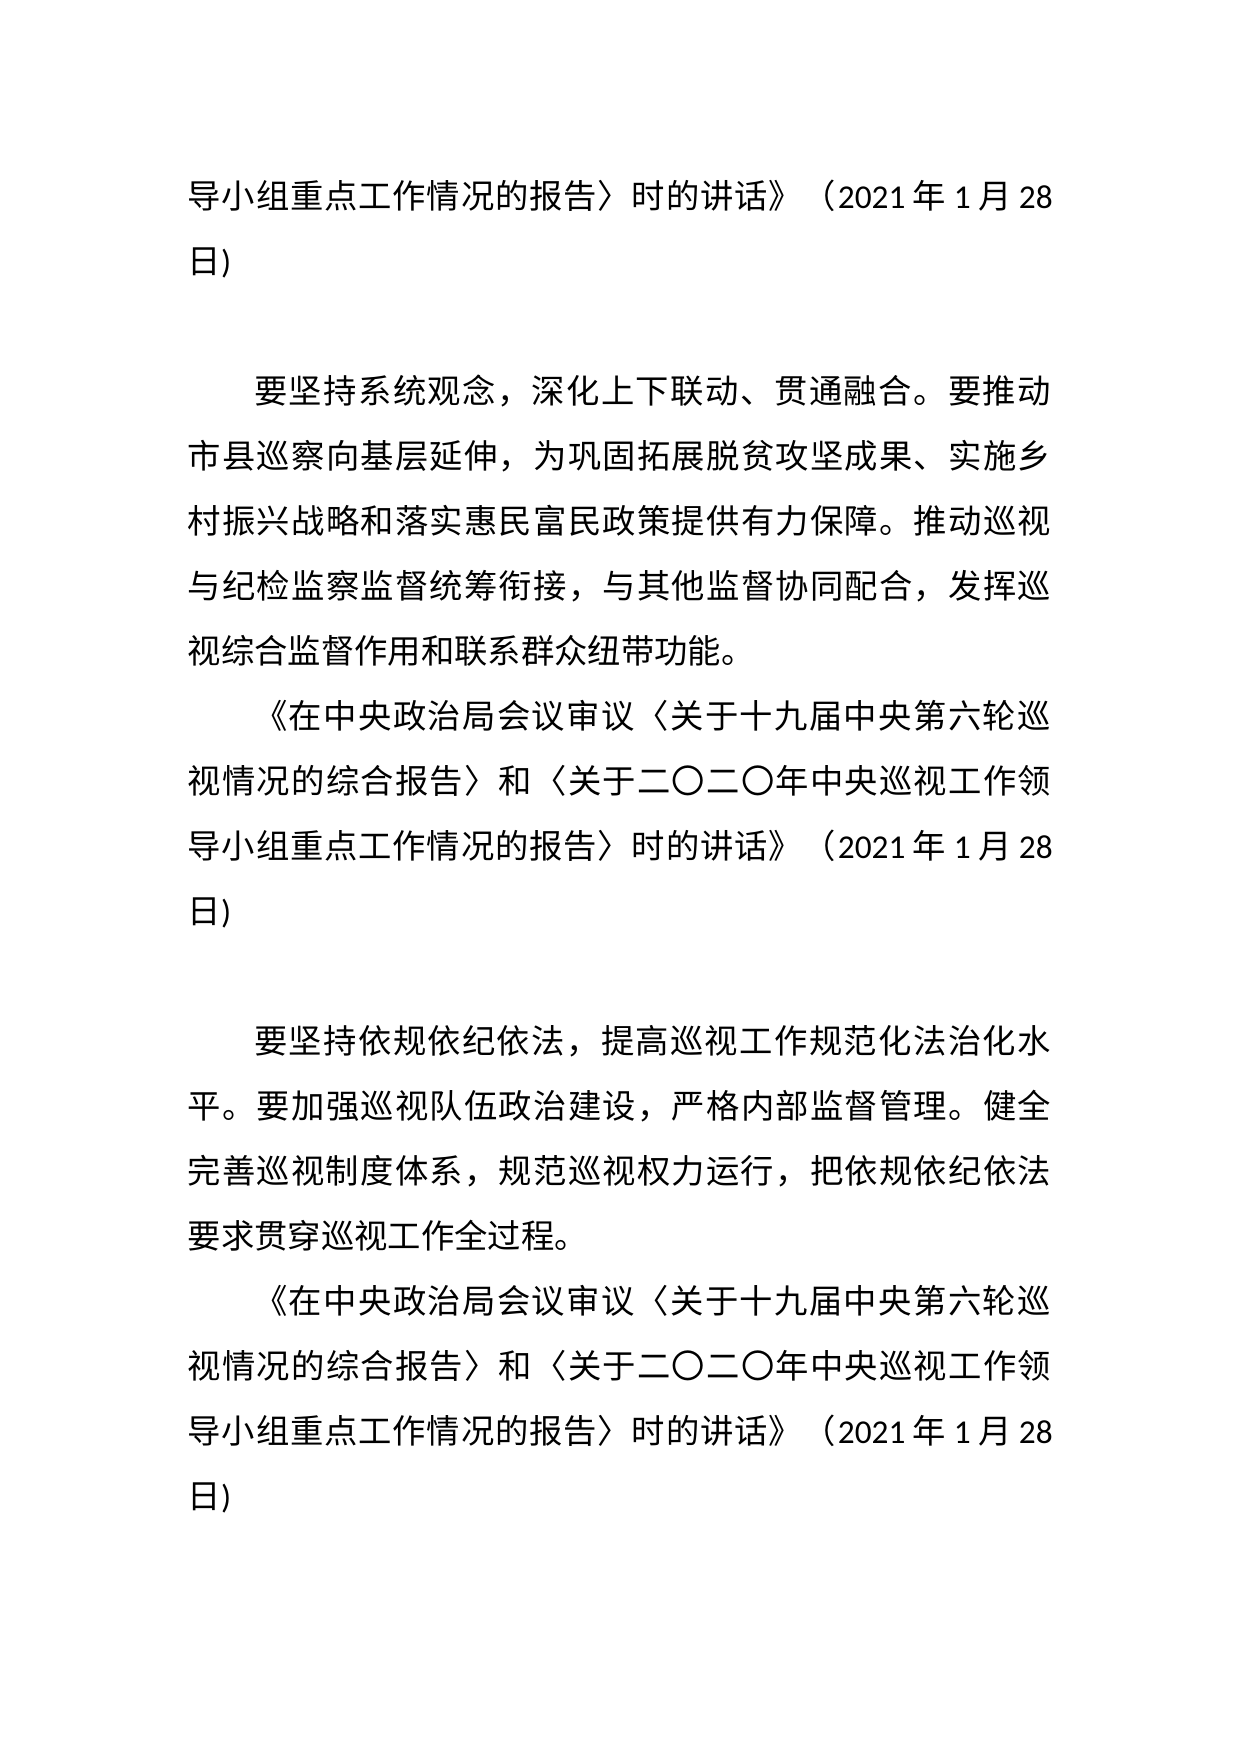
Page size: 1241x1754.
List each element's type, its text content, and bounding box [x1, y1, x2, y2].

text 《在中央政治局会议审议〈关于十九届中央第六轮巡视情况的综合报告〉和〈关于二〇二〇年中央巡视工作领导小组重点工作情况的报告〉时的讲话》（2021年1月28日) [187, 682, 1053, 942]
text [187, 162, 1053, 292]
text 要坚持系统观念，深化上下联动、贯通融合。要推动市县巡察向基层延伸，为巩固拓展脱贫攻坚成果、实施乡村振兴战略和落实惠民富民政策提供有力保障。推动巡视与纪检监察监督统筹衔接，与其他监督协同配合，发挥巡视综合监督作用和联系群众纽带功能。 [187, 357, 1053, 682]
text 要坚持依规依纪依法，提高巡视工作规范化法治化水平。要加强巡视队伍政治建设，严格内部监督管理。健全完善巡视制度体系，规范巡视权力运行，把依规依纪依法要求贯穿巡视工作全过程。 [187, 1007, 1053, 1267]
text 《在中央政治局会议审议〈关于十九届中央第六轮巡视情况的综合报告〉和〈关于二〇二〇年中央巡视工作领导小组重点工作情况的报告〉时的讲话》（2021年1月28日) [187, 1267, 1053, 1527]
